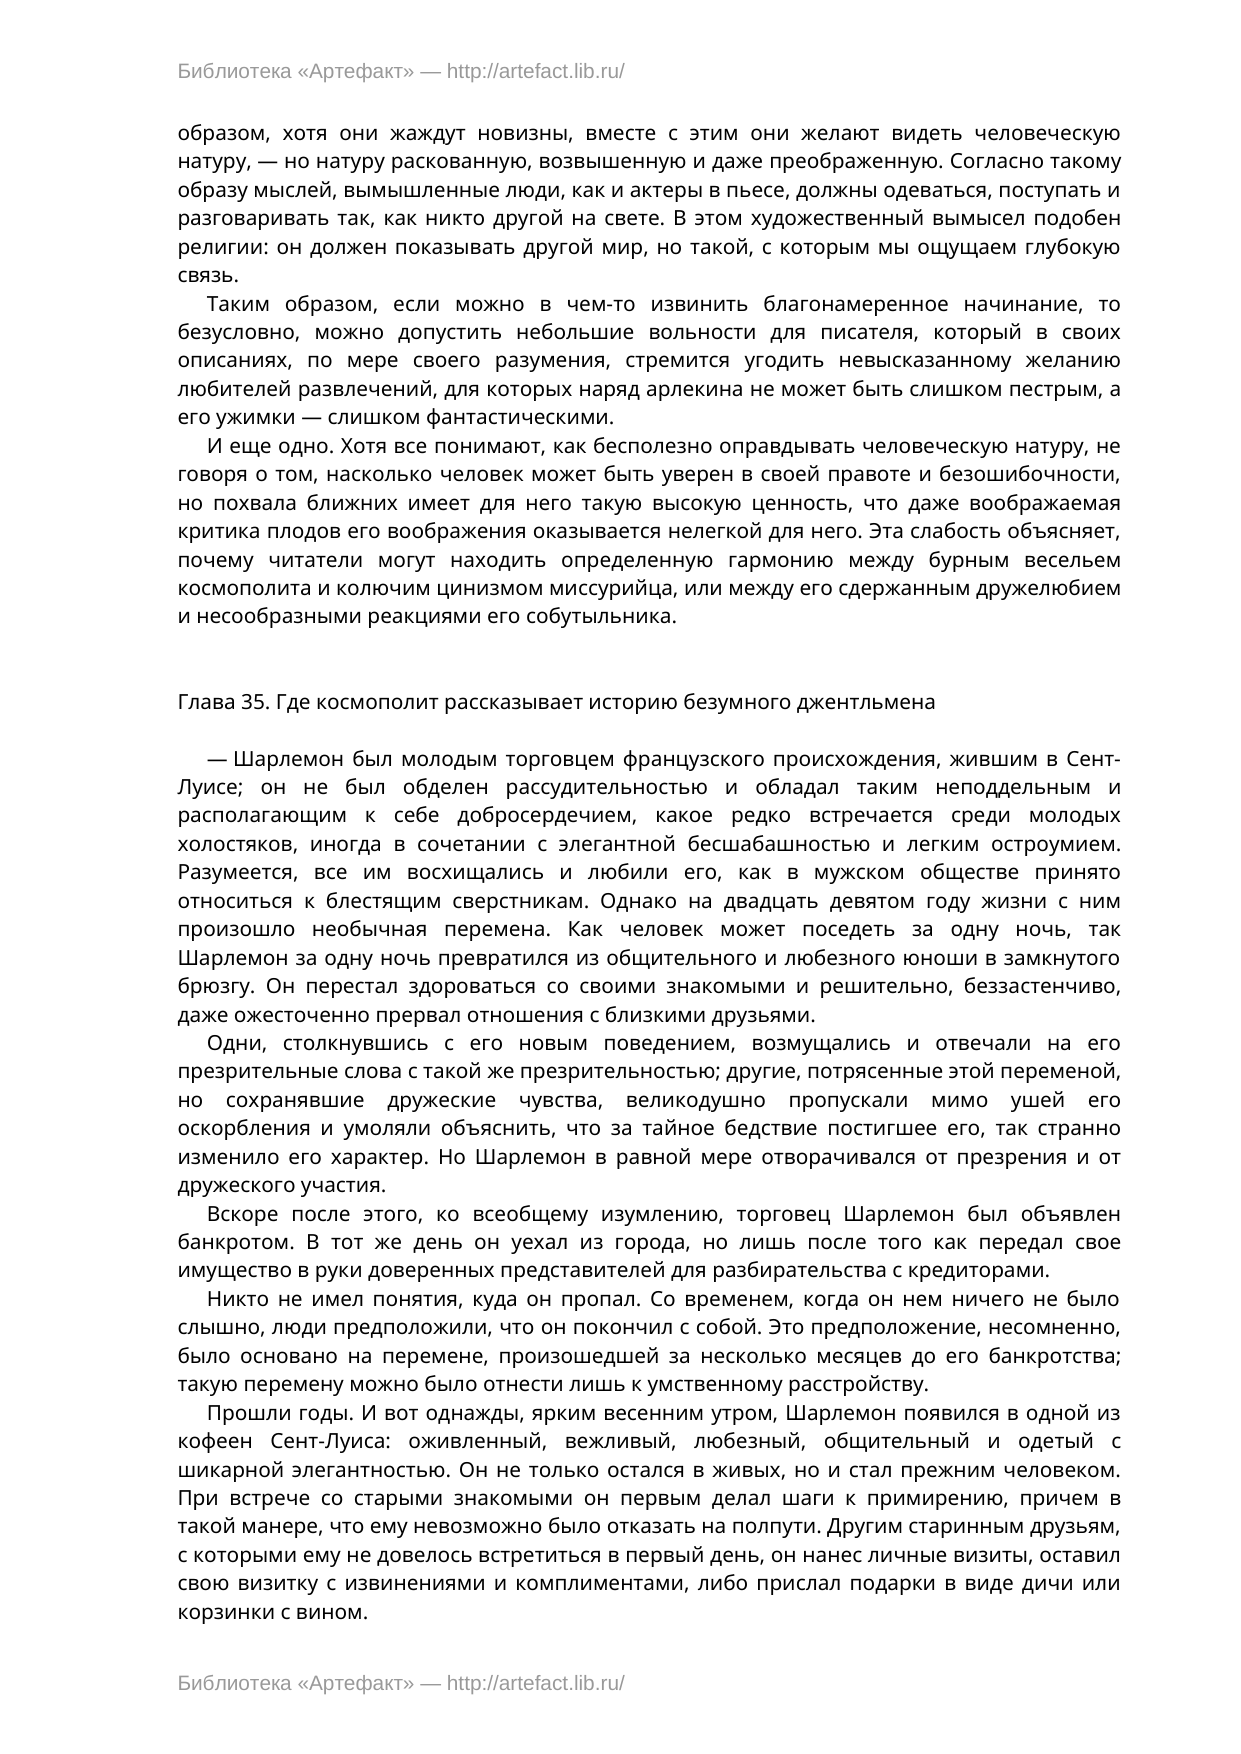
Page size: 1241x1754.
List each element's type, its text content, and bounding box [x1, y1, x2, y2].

text — Шарлемон был молодым торговцем французского происхождения, жившим в Сент-Луисе; он не был обделен рассудительностью и обладал таким неподдельным и располагающим к себе добросердечием, какое редко встречается среди молодых холостяков, иногда в сочетании с элегантной бесшабашностью и легким остроумием. Разумеется, все им восхищались и любили его, как в мужском обществе принято относиться к блестящим сверстникам. Однако на двадцать девятом году жизни с ним произошло необычная перемена. Как человек может поседеть за одну ночь, так Шарлемон за одну ночь превратился из общительного и любезного юноши в замкнутого брюзгу. Он перестал здороваться со своими знакомыми и решительно, беззастенчиво, даже ожесточенно прервал отношения с близкими друзьями. [177, 744, 1122, 1028]
text И еще одно. Хотя все понимают, как бесполезно оправдывать человеческую натуру, не говоря о том, насколько человек может быть уверен в своей правоте и безошибочности, но похвала ближних имеет для него такую высокую ценность, что даже воображаемая критика плодов его воображения оказывается нелегкой для него. Эта слабость объясняет, почему читатели могут находить определенную гармонию между бурным весельем космополита и колючим цинизмом миссурийца, или между его сдержанным дружелюбием и несообразными реакциями его собутыльника. [177, 431, 1122, 630]
text Прошли годы. И вот однажды, ярким весенним утром, Шарлемон появился в одной из кофеен Сент-Луиса: оживленный, вежливый, любезный, общительный и одетый с шикарной элегантностью. Он не только остался в живых, но и стал прежним человеком. При встрече со старыми знакомыми он первым делал шаги к примирению, причем в такой манере, что ему невозможно было отказать на полпути. Другим старинным друзьям, с которыми ему не довелось встретиться в первый день, он нанес личные визиты, оставил свою визитку с извинениями и комплиментами, либо прислал подарки в виде дичи или корзинки с вином. [177, 1398, 1122, 1625]
text Таким образом, если можно в чем-то извинить благонамеренное начинание, то безусловно, можно допустить небольшие вольности для писателя, который в своих описаниях, по мере своего разумения, стремится угодить невысказанному желанию любителей развлечений, для которых наряд арлекина не может быть слишком пестрым, а его ужимки — слишком фантастическими. [177, 289, 1122, 431]
subtitle Глава 35. Где космополит рассказывает историю безумного джентльмена [177, 687, 1122, 715]
text Никто не имел понятия, куда он пропал. Со временем, когда он нем ничего не было слышно, люди предположили, что он покончил с собой. Это предположение, несомненно, было основано на перемене, произошедшей за несколько месяцев до его банкротства; такую перемену можно было отнести лишь к умственному расстройству. [177, 1284, 1122, 1398]
text Одни, столкнувшись с его новым поведением, возмущались и отвечали на его презрительные слова с такой же презрительностью; другие, потрясенные этой переменой, но сохранявшие дружеские чувства, великодушно пропускали мимо ушей его оскорбления и умоляли объяснить, что за тайное бедствие постигшее его, так странно изменило его характер. Но Шарлемон в равной мере отворачивался от презрения и от дружеского участия. [177, 1028, 1122, 1199]
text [177, 118, 1122, 289]
text Вскоре после этого, ко всеобщему изумлению, торговец Шарлемон был объявлен банкротом. В тот же день он уехал из города, но лишь после того как передал свое имущество в руки доверенных представителей для разбирательства с кредиторами. [177, 1199, 1122, 1284]
